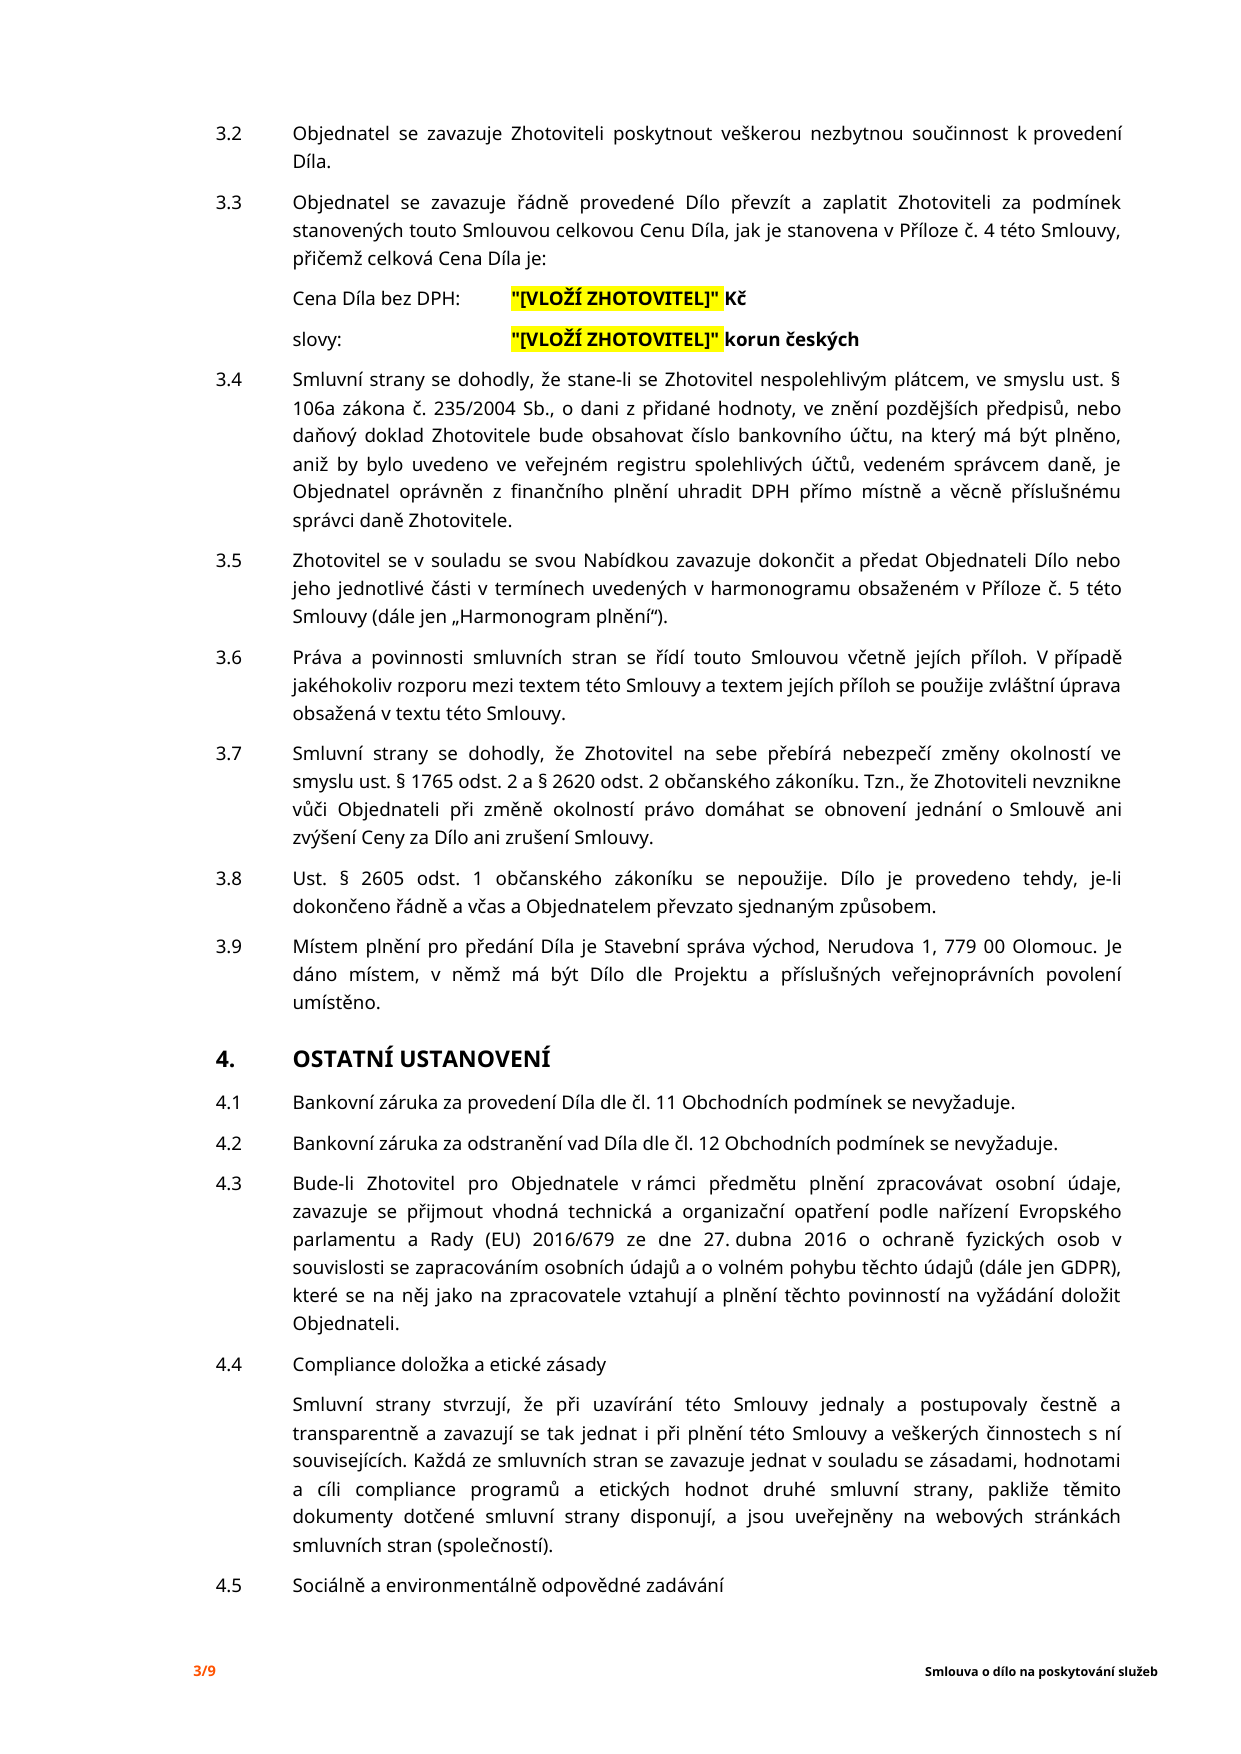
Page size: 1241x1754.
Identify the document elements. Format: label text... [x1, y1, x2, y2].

text Bude-li Zhotovitel pro Objednatele v rámci předmětu plnění zpracovávat osobní údaje, zavazuje se přijmout vhodná technická a organizační opatření podle nařízení Evropského parlamentu a Rady (EU) 2016/679 ze dne 27. dubna 2016 o ochraně fyzických osob v souvislosti se zapracováním osobních údajů a o volném pohybu těchto údajů (dále jen GDPR), které se na něj jako na zpracovatele vztahují a plnění těchto povinností na vyžádání doložit Objednateli. [216, 1171, 1122, 1336]
text Zhotovitel se v souladu se svou Nabídkou zavazuje dokončit a předat Objednateli Dílo nebo jeho jednotlivé části v termínech uvedených v harmonogramu obsaženém v Příloze č. 5 této Smlouvy (dále jen „Harmonogram plnění“). [216, 547, 1122, 629]
text Sociálně a environmentálně odpovědné zadávání [216, 1572, 1122, 1598]
text Smluvní strany se dohodly, že Zhotovitel na sebe přebírá nebezpečí změny okolností ve smyslu ust. § 1765 odst. 2 a § 2620 odst. 2 občanského zákoníku. Tzn., že Zhotoviteli nevznikne vůči Objednateli při změně okolností právo domáhat se obnovení jednání o Smlouvě ani zvýšení Ceny za Dílo ani zrušení Smlouvy. [216, 741, 1122, 850]
text Bankovní záruka za provedení Díla dle čl. 11 Obchodních podmínek se nevyžaduje. [216, 1089, 1122, 1115]
text Ust. § 2605 odst. 1 občanského zákoníku se nepoužije. Dílo je provedeno tehdy, je-li dokončeno řádně a včas a Objednatelem převzato sjednaným způsobem. [216, 865, 1122, 919]
list Smluvní strany stvrzují, že při uzavírání této Smlouvy jednaly a postupovaly čestně a transparentně a zavazují se tak jednat i při plnění této Smlouvy a veškerých činnostech s ní souvisejících. Každá ze smluvních stran se zavazuje jednat v souladu se zásadami, hodnotami a cíli compliance programů a etických hodnot druhé smluvní strany, pakliže těmito dokumenty dotčené smluvní strany disponují, a jsou uveřejněny na webových stránkách smluvních stran (společností). [292, 1392, 1122, 1557]
text slovy: korun českých [724, 326, 1122, 352]
text Cena Díla bez DPH: Kč [292, 286, 511, 311]
text Místem plnění pro předání Díla je Stavební správa východ, Nerudova 1, 779 00 Olomouc. Je dáno místem, v němž má být Dílo dle Projektu a příslušných veřejnoprávních povolení umístěno. [216, 934, 1122, 1015]
text slovy: korun českých [292, 326, 511, 352]
text Cena Díla bez DPH: Kč [724, 286, 1122, 311]
text Bankovní záruka za odstranění vad Díla dle čl. 12 Obchodních podmínek se nevyžaduje. [216, 1130, 1122, 1156]
text OSTATNÍ USTANOVENÍ [216, 1043, 1122, 1074]
text Smluvní strany se dohodly, že stane-li se Zhotovitel nespolehlivým plátcem, ve smyslu ust. § 106a zákona č. 235/2004 Sb., o dani z přidané hodnoty, ve znění pozdějších předpisů, nebo daňový doklad Zhotovitele bude obsahovat číslo bankovního účtu, na který má být plněno, aniž by bylo uvedeno ve veřejném registru spolehlivých účtů, vedeném správcem daně, je Objednatel oprávněn z finančního plnění uhradit DPH přímo místně a věcně příslušnému správci daně Zhotovitele. [216, 367, 1122, 532]
text Objednatel se zavazuje Zhotoviteli poskytnout veškerou nezbytnou součinnost k provedení Díla. [216, 121, 1122, 174]
text Práva a povinnosti smluvních stran se řídí touto Smlouvou včetně jejích příloh. V případě jakéhokoliv rozporu mezi textem této Smlouvy a textem jejích příloh se použije zvláštní úprava obsažená v textu této Smlouvy. [216, 644, 1122, 726]
text Compliance doložka a etické zásady [216, 1351, 1122, 1377]
text Objednatel se zavazuje řádně provedené Dílo převzít a zaplatit Zhotoviteli za podmínek stanovených touto Smlouvou celkovou Cenu Díla, jak je stanovena v Příloze č. 4 této Smlouvy, přičemž celková Cena Díla je: [216, 189, 1122, 271]
